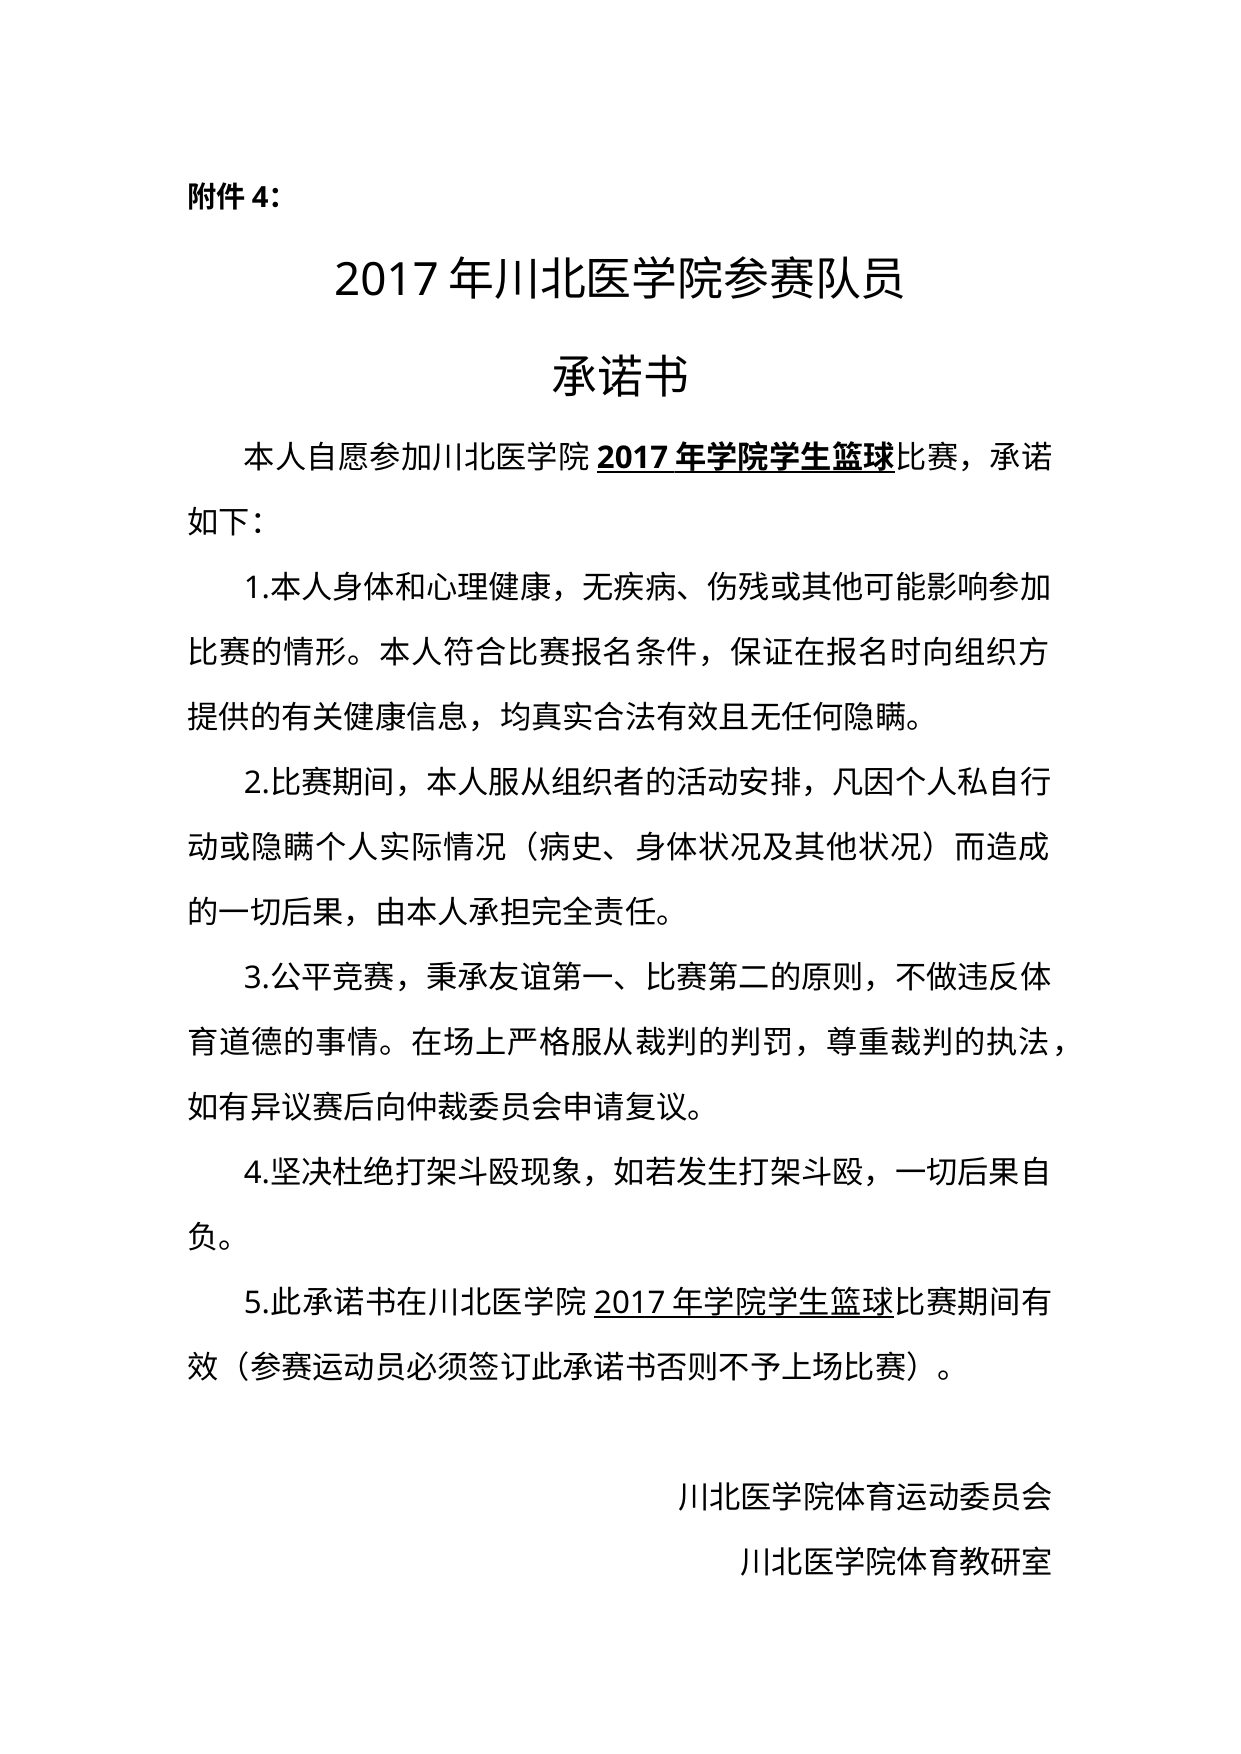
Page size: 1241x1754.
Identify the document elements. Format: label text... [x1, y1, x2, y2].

text 2017年川北医学院参赛队员 [187, 227, 1053, 324]
text 1.本人身体和心理健康，无疾病、伤残或其他可能影响参加比赛的情形。本人符合比赛报名条件，保证在报名时向组织方提供的有关健康信息，均真实合法有效且无任何隐瞒。 [187, 552, 1053, 747]
text 川北医学院体育教研室 [187, 1527, 1053, 1592]
text 2.比赛期间，本人服从组织者的活动安排，凡因个人私自行动或隐瞒个人实际情况（病史、身体状况及其他状况）而造成的一切后果，由本人承担完全责任。 [187, 747, 1053, 942]
text 4.坚决杜绝打架斗殴现象，如若发生打架斗殴，一切后果自负。 [187, 1137, 1053, 1267]
text 5.此承诺书在川北医学院2017年学院学生篮球比赛期间有效（参赛运动员必须签订此承诺书否则不予上场比赛）。 [187, 1267, 1053, 1397]
text 承诺书 [187, 324, 1053, 422]
text 3.公平竞赛，秉承友谊第一、比赛第二的原则，不做违反体育道德的事情。在场上严格服从裁判的判罚，尊重裁判的执法，如有异议赛后向仲裁委员会申请复议。 [187, 942, 1053, 1137]
text 本人自愿参加川北医学院2017年学院学生篮球比赛，承诺如下： [187, 422, 1053, 552]
text 川北医学院体育运动委员会 [187, 1462, 1053, 1527]
text 附件4： [187, 162, 1053, 227]
